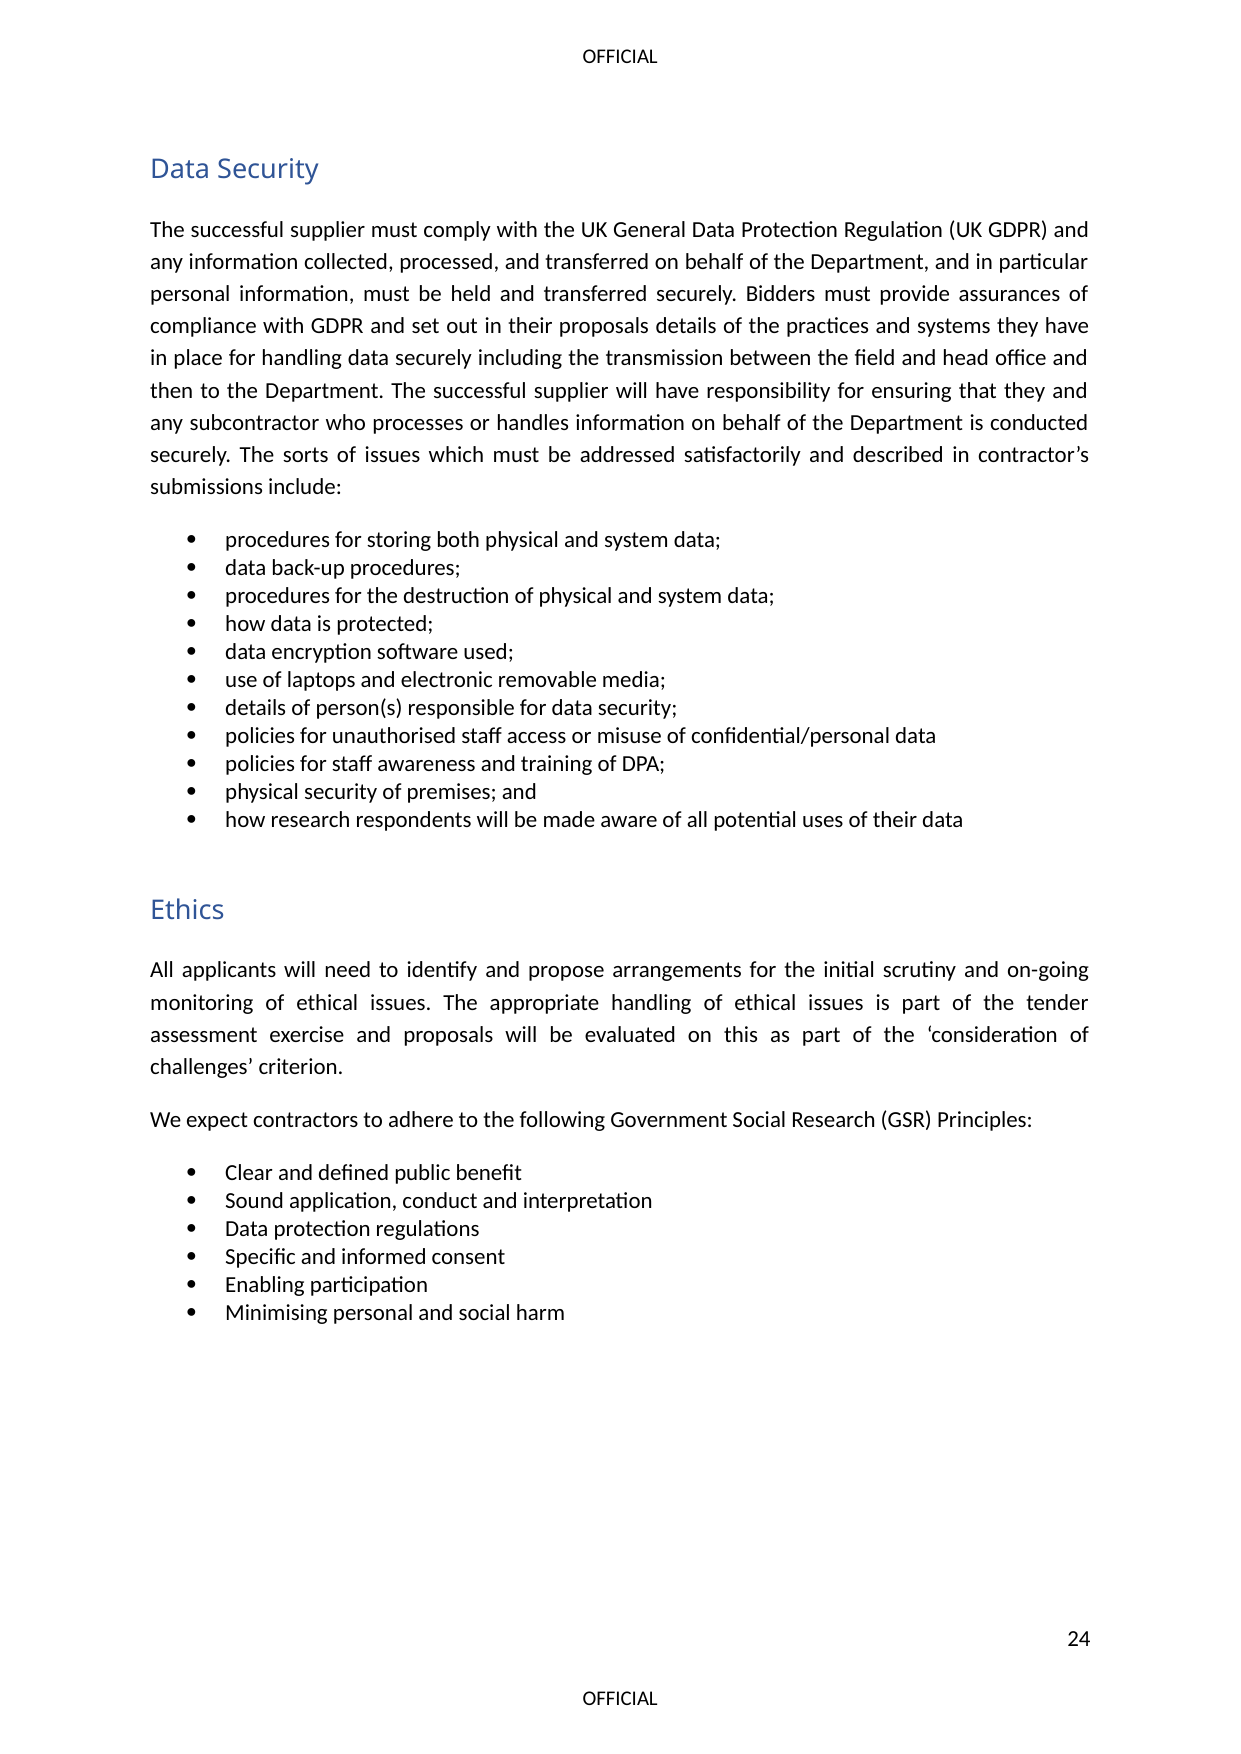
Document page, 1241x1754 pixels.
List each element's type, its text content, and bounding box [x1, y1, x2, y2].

list physical security of premises; and [187, 777, 1090, 806]
list procedures for storing both physical and system data; [187, 525, 1090, 553]
list Specific and informed consent [187, 1242, 1090, 1270]
list how data is protected; [187, 609, 1090, 637]
list policies for staff awareness and training of DPA; [187, 749, 1090, 777]
list Minimising personal and social harm [187, 1298, 1090, 1326]
list Sound application, conduct and interpretation [187, 1186, 1090, 1214]
list Clear and defined public benefit [187, 1158, 1090, 1186]
list procedures for the destruction of physical and system data; [187, 581, 1090, 609]
list Enabling participation [187, 1270, 1090, 1298]
text The successful supplier must comply with the UK General Data Protection Regulation (UK GDPR) and any information collected, processed, and transferred on behalf of the Department, and in particular personal information, must be held and transferred securely. Bidders must provide assurances of compliance with GDPR and set out in their proposals details of the practices and systems they have in place for handling data securely including the transmission between the field and head office and then to the Department. The successful supplier will have responsibility for ensuring that they and any subcontractor who processes or handles information on behalf of the Department is conducted securely. The sorts of issues which must be addressed satisfactorily and described in contractor’s submissions include: [150, 215, 1090, 500]
text We expect contractors to adhere to the following Government Social Research (GSR) Principles: [150, 1105, 1090, 1133]
list data back-up procedures; [187, 553, 1090, 581]
list how research respondents will be made aware of all potential uses of their data [187, 806, 1090, 833]
list Data protection regulations [187, 1214, 1090, 1242]
list policies for unauthorised staff access or misuse of confidential/personal data [187, 721, 1090, 749]
subtitle Ethics [150, 891, 1090, 928]
text All applicants will need to identify and propose arrangements for the initial scrutiny and on-going monitoring of ethical issues. The appropriate handling of ethical issues is part of the tender assessment exercise and proposals will be evaluated on this as part of the ‘consideration of challenges’ criterion. [150, 956, 1090, 1080]
list data encryption software used; [187, 637, 1090, 665]
subtitle Data Security [150, 150, 1090, 187]
list details of person(s) responsible for data security; [187, 693, 1090, 721]
list use of laptops and electronic removable media; [187, 665, 1090, 693]
